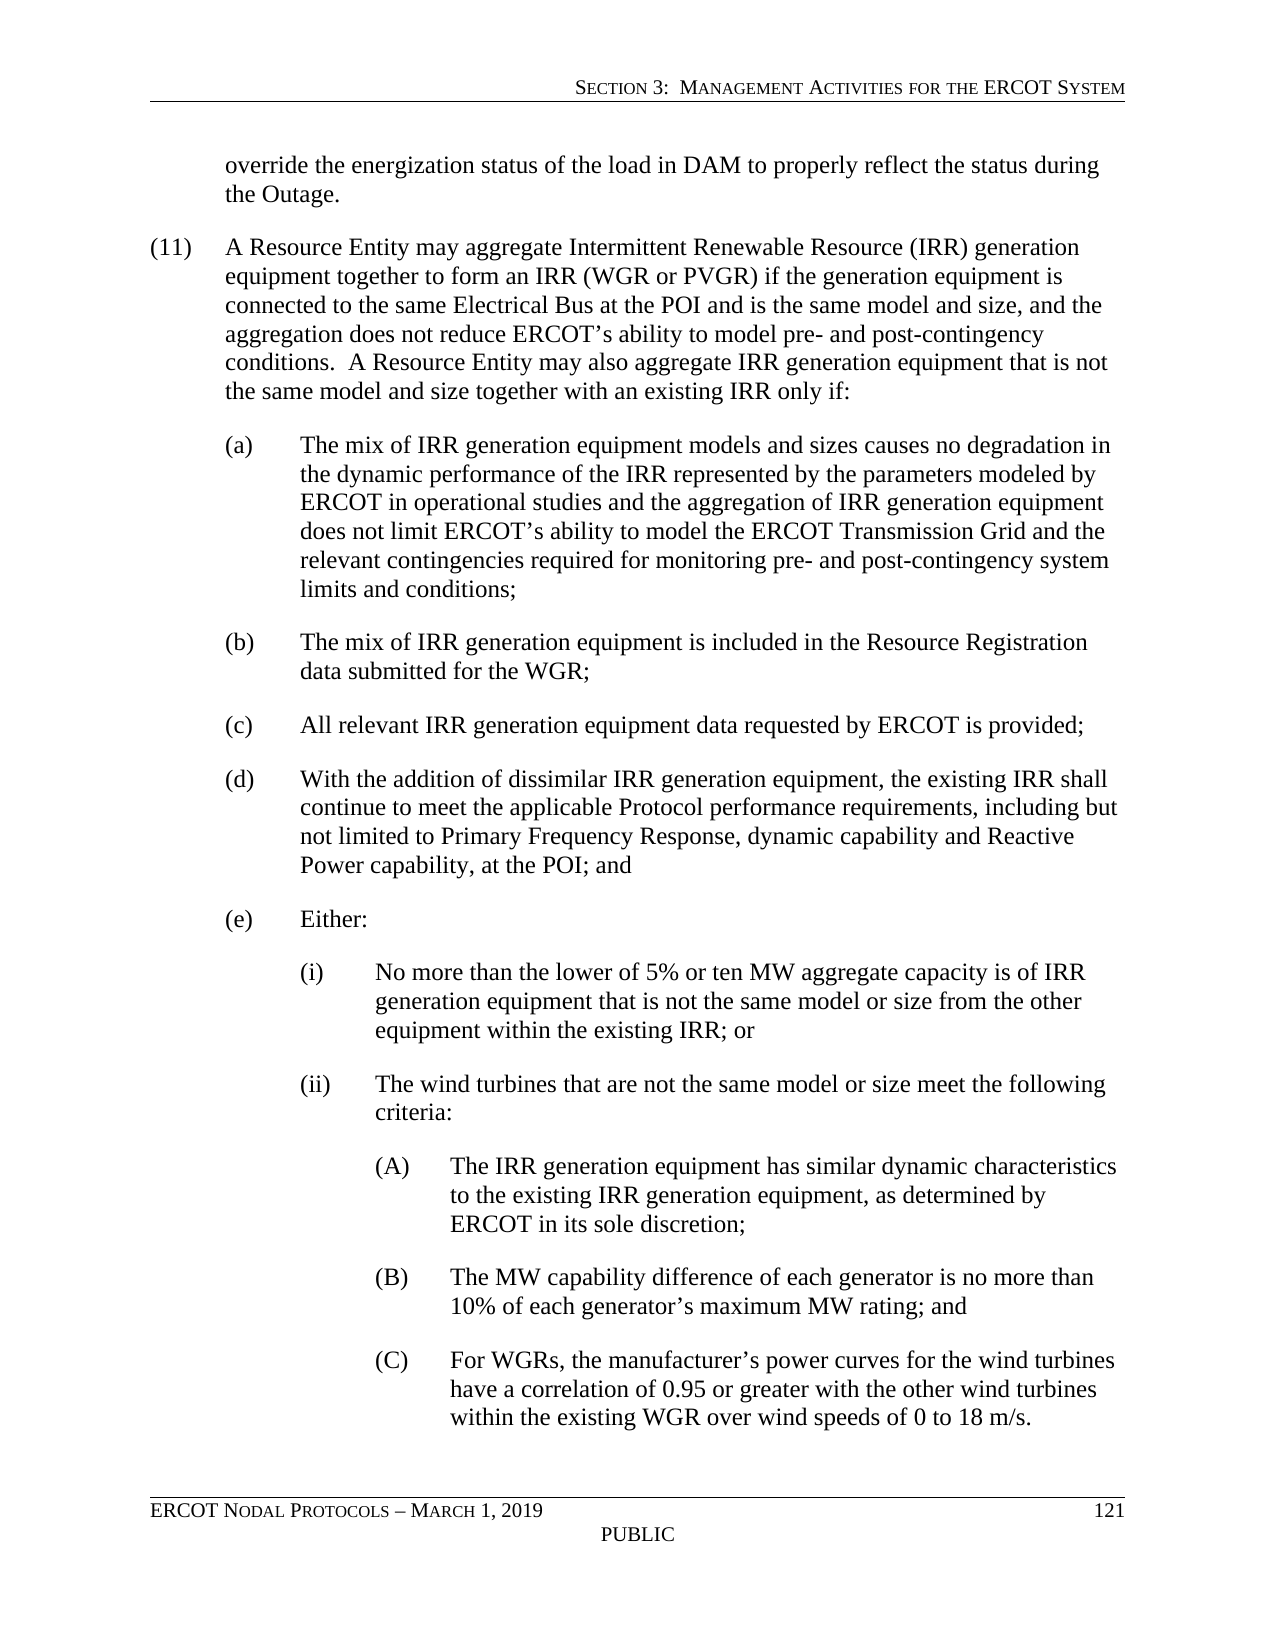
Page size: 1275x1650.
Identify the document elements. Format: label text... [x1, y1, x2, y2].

text (C) For WGRs, the manufacturer’s power curves for the wind turbines have a correlation of 0.95 or greater with the other wind turbines within the existing WGR over wind speeds of 0 to 18 m/s. [375, 1345, 1125, 1431]
text (11) A Resource Entity may aggregate Intermittent Renewable Resource (IRR) generation equipment together to form an IRR (WGR or PVGR) if the generation equipment is connected to the same Electrical Bus at the POI and is the same model and size, and the aggregation does not reduce ERCOT’s ability to model pre- and post-contingency conditions. A Resource Entity may also aggregate IRR generation equipment that is not the same model and size together with an existing IRR only if: [150, 232, 1125, 405]
text (a) The mix of IRR generation equipment models and sizes causes no degradation in the dynamic performance of the IRR represented by the parameters modeled by ERCOT in operational studies and the aggregation of IRR generation equipment does not limit ERCOT’s ability to model the ERCOT Transmission Grid and the relevant contingencies required for monitoring pre- and post-contingency system limits and conditions; [225, 430, 1125, 602]
text (i) No more than the lower of 5% or ten MW aggregate capacity is of IRR generation equipment that is not the same model or size from the other equipment within the existing IRR; or [300, 957, 1125, 1044]
text (A) The IRR generation equipment has similar dynamic characteristics to the existing IRR generation equipment, as determined by ERCOT in its sole discretion; [375, 1151, 1125, 1237]
text (c) All relevant IRR generation equipment data requested by ERCOT is provided; [225, 710, 1125, 739]
text (e) Either: [225, 904, 1125, 932]
text (b) The mix of IRR generation equipment is included in the Resource Registration data submitted for the WGR; [225, 627, 1125, 685]
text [150, 150, 1125, 207]
text (ii) The wind turbines that are not the same model or size meet the following criteria: [300, 1069, 1125, 1126]
text (d) With the addition of dissimilar IRR generation equipment, the existing IRR shall continue to meet the applicable Protocol performance requirements, including but not limited to Primary Frequency Response, dynamic capability and Reactive Power capability, at the POI; and [225, 764, 1125, 879]
text (B) The MW capability difference of each generator is no more than 10% of each generator’s maximum MW rating; and [375, 1262, 1125, 1320]
